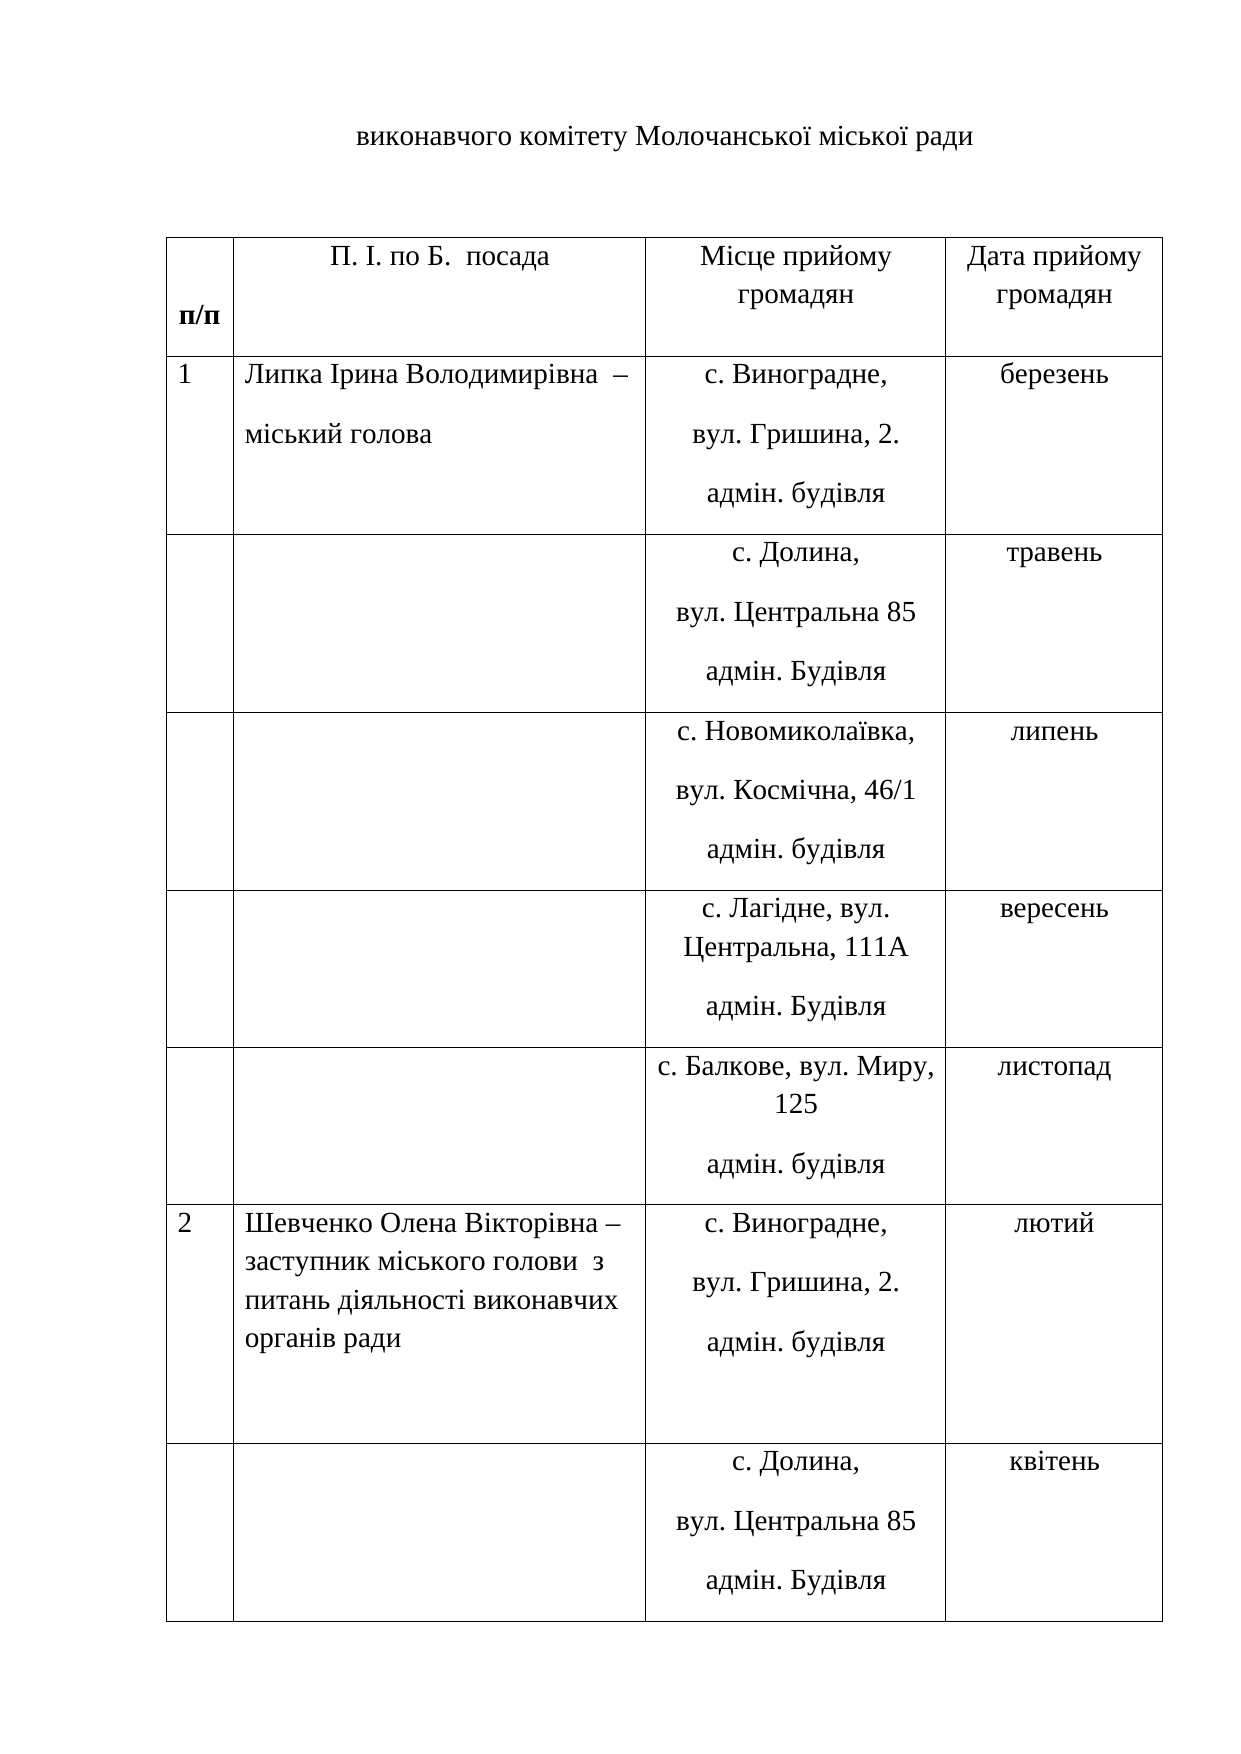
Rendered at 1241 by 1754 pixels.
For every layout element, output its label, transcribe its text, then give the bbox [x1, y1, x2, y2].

table_cell с. Виноградне, вул. Гришина, 2. адмін. будівля [646, 1205, 945, 1442]
table_cell [234, 535, 645, 712]
table_cell вересень [946, 891, 1162, 1047]
table_cell квітень [946, 1444, 1162, 1621]
table_header Місце прийому громадян [646, 238, 945, 356]
table_cell 1 [167, 357, 233, 533]
table_cell листопад [946, 1048, 1162, 1204]
table_cell [234, 891, 645, 1047]
table_header П. І. по Б. посада [234, 238, 645, 356]
text виконавчого комітету Молочанської міської ради [177, 118, 1152, 152]
table_cell 2 [167, 1205, 233, 1442]
table_cell [167, 891, 233, 1047]
table_header Дата прийому громадян [946, 238, 1162, 356]
table_cell Липка Ірина Володимирівна – міський голова [234, 357, 645, 533]
table_cell липень [946, 713, 1162, 889]
table_cell [234, 713, 645, 889]
table_header № п/п [167, 238, 233, 356]
table_cell с. Балкове, вул. Миру, 125 адмін. будівля [646, 1048, 945, 1204]
table_cell [167, 1444, 233, 1621]
table_cell березень [946, 357, 1162, 533]
table_cell травень [946, 535, 1162, 712]
table_cell с. Лагідне, вул. Центральна, 111А адмін. Будівля [646, 891, 945, 1047]
table_cell с. Виноградне, вул. Гришина, 2. адмін. будівля [646, 357, 945, 533]
table_cell Шевченко Олена Вікторівна – заступник міського голови з питань діяльності виконавчих органів ради [234, 1205, 645, 1442]
table_cell [167, 713, 233, 889]
table_cell [234, 1444, 645, 1621]
table_cell [167, 1048, 233, 1204]
table_cell [167, 535, 233, 712]
table_cell [234, 1048, 645, 1204]
table_cell с. Долина, вул. Центральна 85 адмін. Будівля [646, 1444, 945, 1621]
table_cell с. Долина, вул. Центральна 85 адмін. Будівля [646, 535, 945, 712]
table_cell с. Новомиколаївка, вул. Космічна, 46/1 адмін. будівля [646, 713, 945, 889]
table_cell лютий [946, 1205, 1162, 1442]
